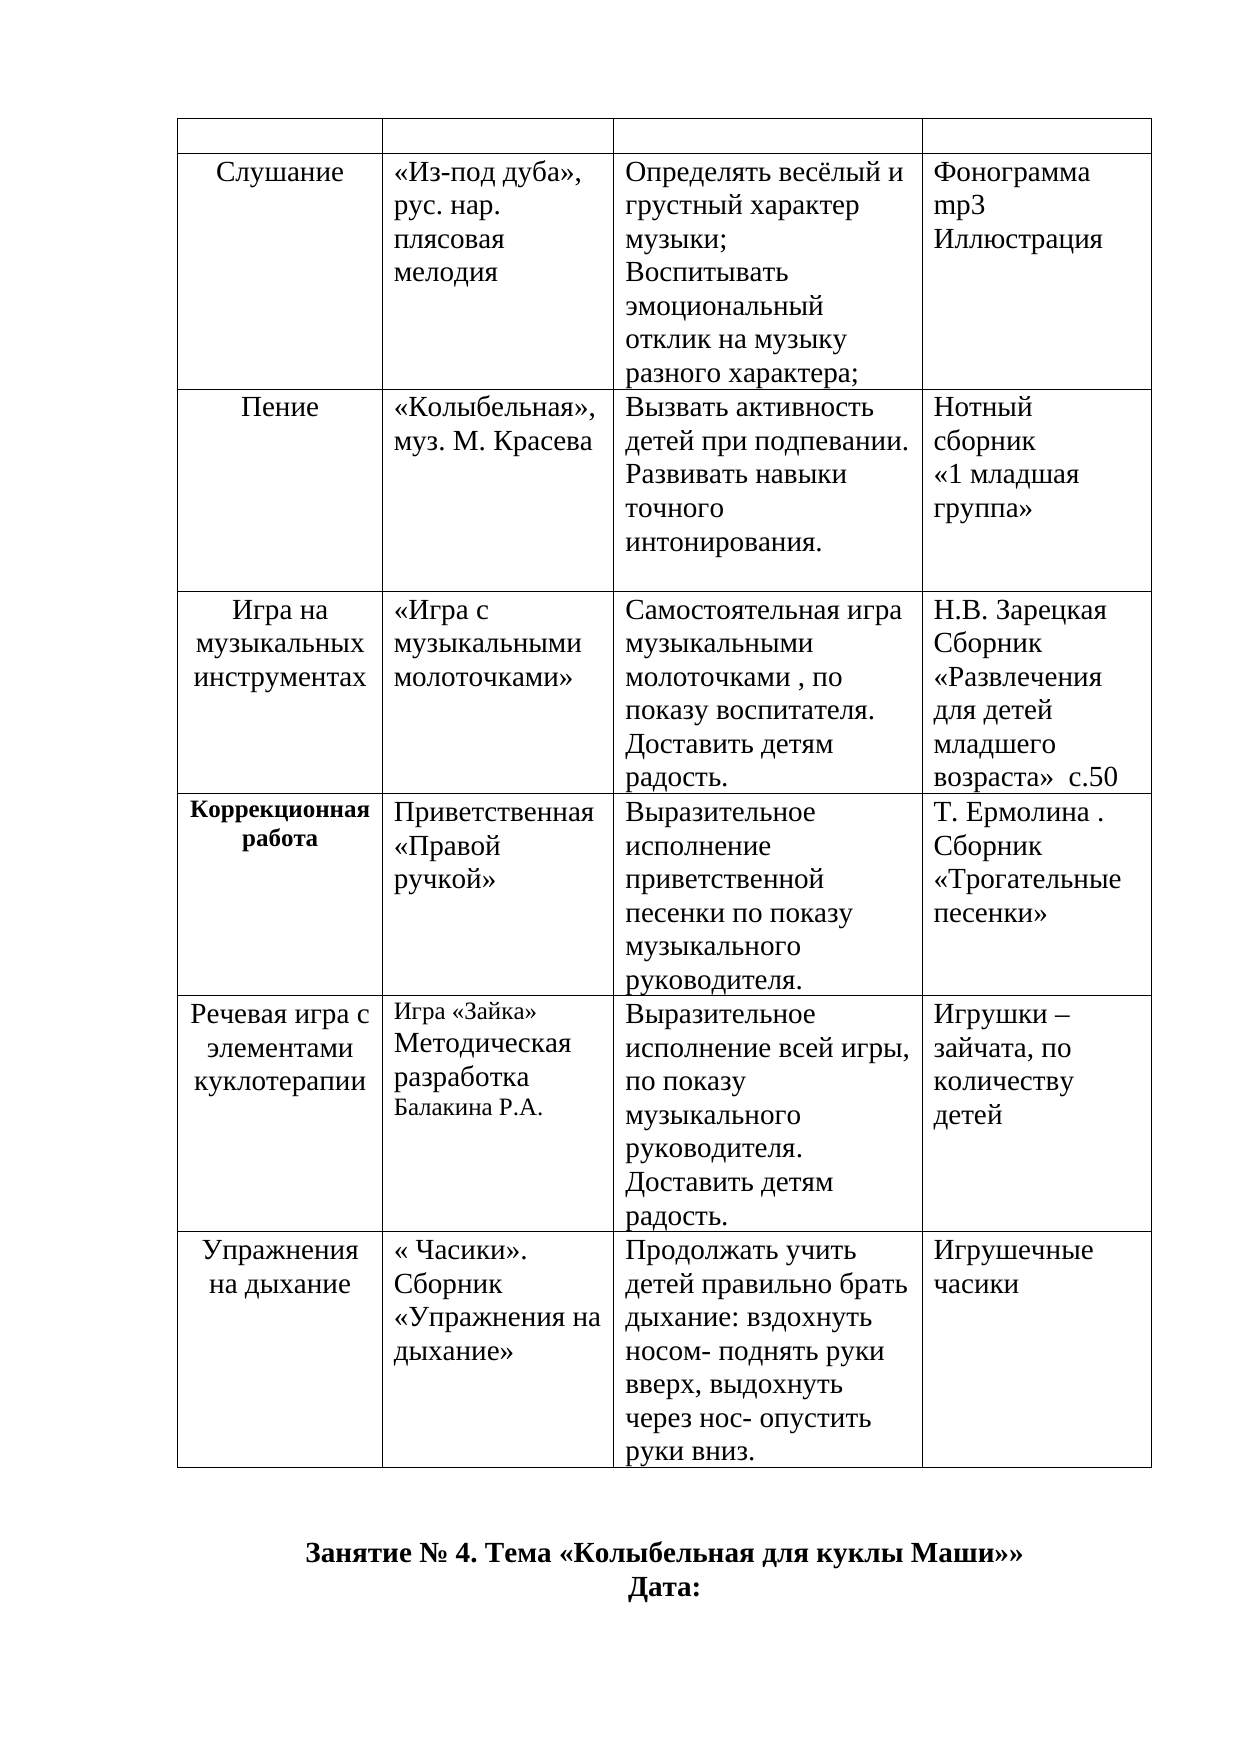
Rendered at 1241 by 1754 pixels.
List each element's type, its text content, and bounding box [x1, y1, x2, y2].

table_cell Нотный сборник «1 младшая группа» [923, 390, 1151, 591]
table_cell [383, 119, 613, 153]
table_cell Упражнения на дыхание [178, 1232, 382, 1467]
table_cell Игрушки – зайчата, по количеству детей [923, 996, 1151, 1231]
table_cell Пение [178, 390, 382, 591]
table_cell Приветственная «Правой ручкой» [383, 794, 613, 995]
table_cell Определять весёлый и грустный характер музыки; Воспитывать эмоциональный отклик на музыку разного характера; [614, 154, 922, 388]
table_cell «Из-под дуба», рус. нар. плясовая мелодия [383, 154, 613, 388]
table_cell Коррекционная работа [178, 794, 382, 995]
table_cell Игра «Зайка» Методическая разработка Балакина Р.А. [383, 996, 613, 1231]
table_cell Речевая игра с элементами куклотерапии [178, 996, 382, 1231]
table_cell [178, 119, 382, 153]
table_cell Фонограмма mp3 Иллюстрация [923, 154, 1151, 388]
table_cell Вызвать активность детей при подпевании. Развивать навыки точного интонирования. [614, 390, 922, 591]
table_cell Игрушечные часики [923, 1232, 1151, 1467]
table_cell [923, 119, 1151, 153]
table_cell Слушание [178, 154, 382, 388]
table_cell Игра на музыкальных инструментах [178, 592, 382, 793]
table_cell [614, 119, 922, 153]
table_cell «Колыбельная», муз. М. Красева [383, 390, 613, 591]
table_cell Н.В. Зарецкая Сборник «Развлечения для детей младшего возраста» с.50 [923, 592, 1151, 793]
table_cell «Игра с музыкальными молоточками» [383, 592, 613, 793]
text Занятие № 4. Тема «Колыбельная для куклы Маши»» [177, 1535, 1152, 1569]
table_cell Т. Ермолина . Сборник «Трогательные песенки» [923, 794, 1151, 995]
text Дата: [177, 1569, 1152, 1602]
table_cell « Часики». Сборник «Упражнения на дыхание» [383, 1232, 613, 1467]
